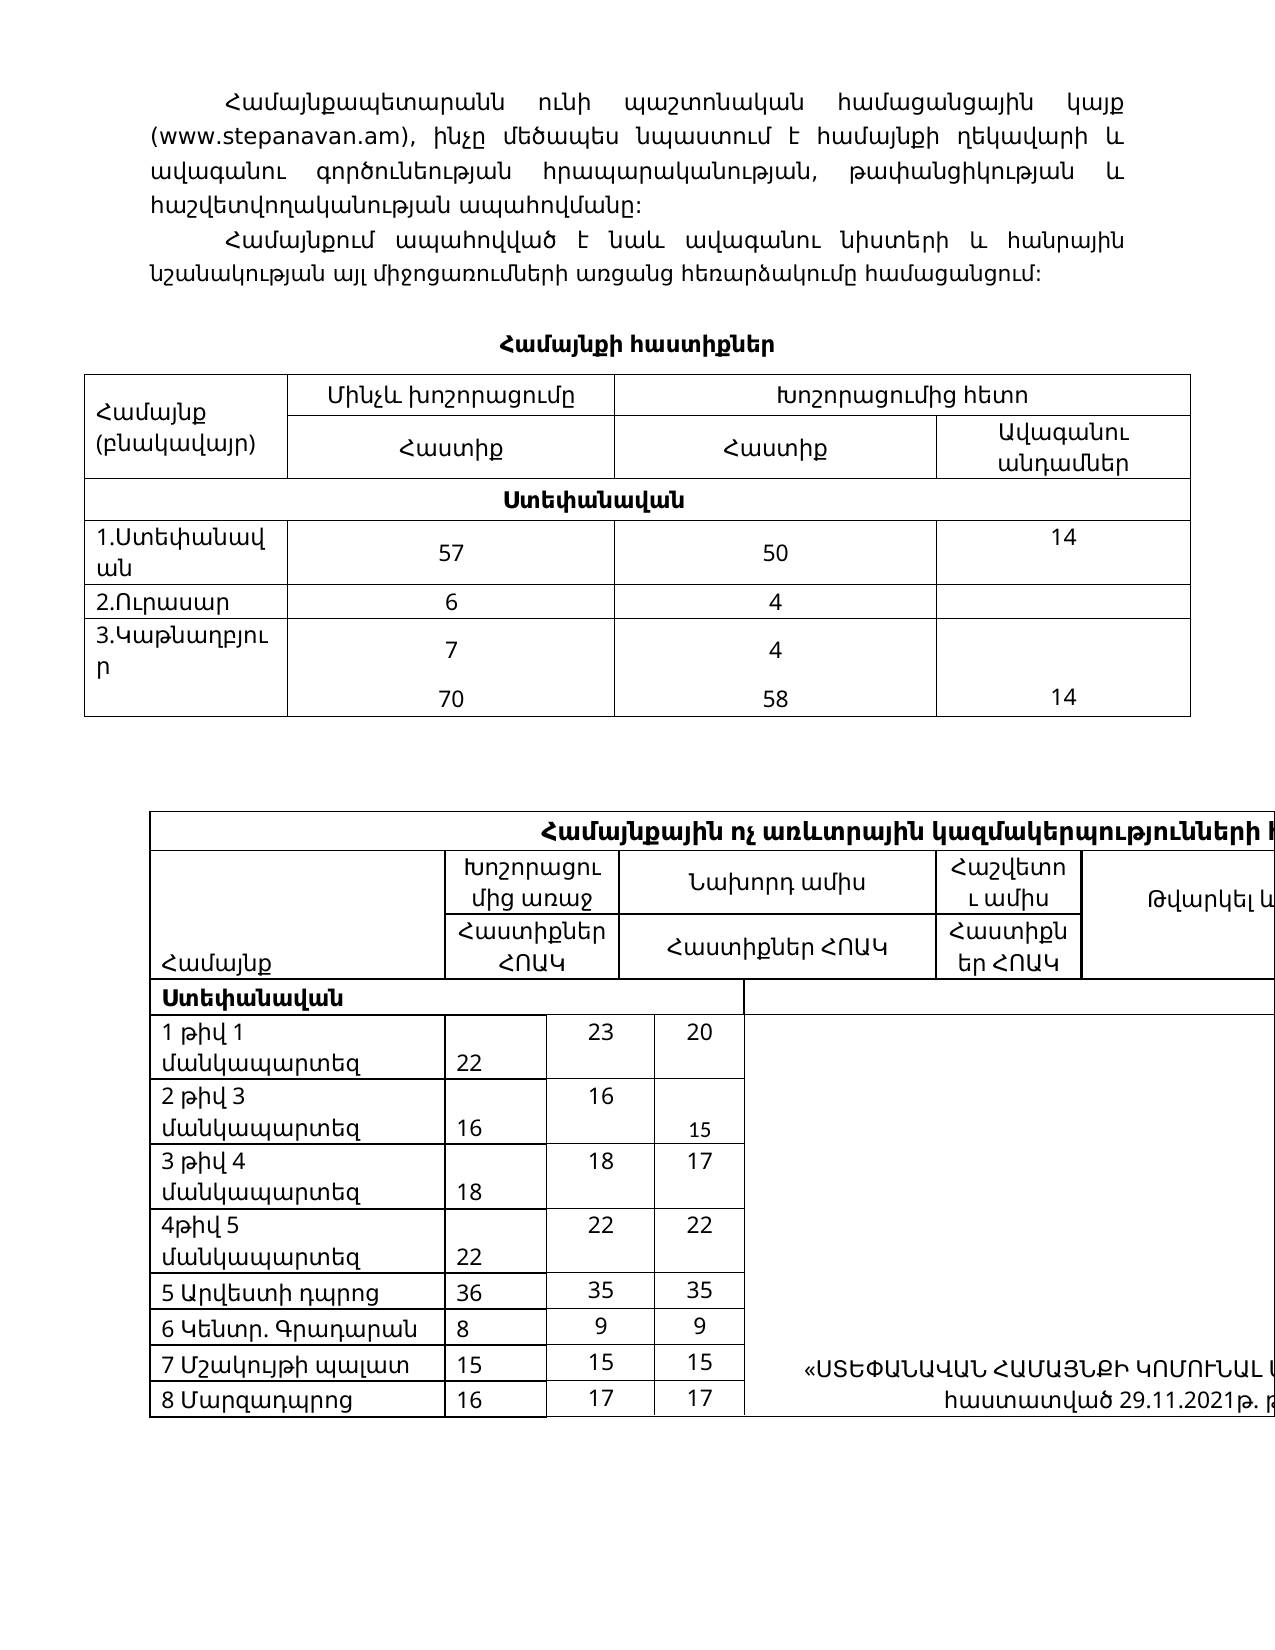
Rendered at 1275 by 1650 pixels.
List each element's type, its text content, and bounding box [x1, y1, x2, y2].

table_cell [85, 479, 310, 520]
table_cell 15 [446, 1346, 546, 1380]
table_cell 9 [655, 1309, 744, 1344]
table_cell [745, 980, 1274, 1014]
table_cell Ստեփանավան [151, 980, 743, 1014]
table_cell 17 [547, 1381, 655, 1416]
table_cell 2.Ուրասար [85, 585, 287, 618]
table_cell 8 [446, 1310, 546, 1344]
table_cell 14 [937, 521, 1190, 583]
table_cell 2 թիվ 3 մանկապարտեզ [151, 1080, 444, 1143]
table_cell 7 Մշակույթի պալատ [151, 1346, 444, 1380]
table_cell 36 [446, 1274, 546, 1308]
table_cell 17 [655, 1144, 744, 1207]
table_cell 4 [615, 585, 936, 618]
text Համայնքապետարանն ունի պաշտոնական համացանցային կայք (www.stepanavan.am), ինչը մեծապես նպաստում է համայնքի ղեկավարի և ավագանու գործունեության հրապարականության, թափանցիկության և հաշվետվողականության ապահովմանը: [150, 89, 1125, 219]
table_cell 16 [446, 1382, 546, 1416]
table_cell 15 [655, 1079, 744, 1143]
table_cell Թվարկել և նկարագրել ՀՈԱԿ-ներում հաստիքների ավելացումը(պակասումը) [1083, 851, 1274, 978]
table_header Մինչև խոշորացումը [288, 375, 614, 415]
table_header Խոշորացումից հետո [615, 375, 1190, 415]
table_cell 5 Արվեստի դպրոց [151, 1274, 444, 1308]
table_cell 35 [655, 1273, 744, 1308]
table_cell 58 [615, 681, 936, 716]
table_cell Հաստիքներ ՀՈԱԿ [937, 915, 1080, 978]
table_cell 22 [446, 1210, 546, 1272]
table_cell Նախորդ ամիս [620, 851, 935, 913]
table_cell Հաստիք [288, 416, 614, 478]
table_cell «ՍՏԵՓԱՆԱՎԱՆ ՀԱՄԱՅՆՔԻ ԿՈՄՈՒՆԱԼ ՍՊԱՍԱՐԿՈՒՄ ԵՎ ԲԱՐԵԿԱՐԳՈՒՄ» ՀՈԱԿ-ը հաստատված 29.11.2021թ. թիվ 14-Ա որոշման հաստիքով [744, 1015, 1274, 1416]
table_cell 3.Կաթնաղբյուր [85, 619, 287, 681]
table_cell 14 [937, 681, 1190, 716]
table_cell 6 [288, 585, 614, 618]
table_cell [85, 681, 287, 716]
table_cell 22 [446, 1016, 546, 1078]
table_cell 8 Մարզադպրոց [151, 1382, 444, 1416]
table_cell 7 [288, 619, 614, 681]
table_cell 1 թիվ 1 մանկապարտեզ [151, 1016, 444, 1078]
table_header Համայնք (բնակավայր) [85, 375, 287, 478]
table_cell Հաշվետու ամիս [937, 851, 1080, 913]
table_cell 22 [547, 1209, 654, 1272]
table_cell Հաստիքներ ՀՈԱԿ [446, 915, 618, 978]
table_cell Ստեփանավան [310, 479, 878, 520]
table_cell 9 [547, 1309, 654, 1344]
table_cell [937, 585, 1190, 618]
table_cell [937, 619, 1190, 681]
text Համայնքում ապահովված է նաև ավագանու նիստերի և հանրային նշանակության այլ միջոցառումների առցանց հեռարձակումը համացանցում: [150, 227, 1125, 287]
table_cell [878, 479, 1190, 520]
table_cell 4 [615, 619, 936, 681]
table_cell 22 [655, 1209, 744, 1272]
table_cell 35 [547, 1273, 654, 1308]
table_cell 17 [655, 1381, 744, 1416]
table_cell 20 [655, 1015, 744, 1078]
table_cell 15 [655, 1345, 744, 1380]
table_cell Հաստիք [615, 416, 936, 478]
table_cell Հաստիքներ ՀՈԱԿ [620, 915, 935, 978]
table_cell Ավագանու անդամներ [937, 416, 1190, 478]
table_header Համայնքային ոչ առևտրային կազմակերպությունների հաստիքներ [151, 812, 1274, 849]
table_cell 70 [288, 681, 614, 716]
table_cell Խոշորացումից առաջ [446, 851, 618, 913]
table_cell 23 [547, 1015, 654, 1078]
text Համայնքի հաստիքներ [150, 327, 1125, 359]
table_cell 1.Ստեփանավան [85, 521, 287, 583]
table_cell 57 [288, 521, 614, 583]
table_cell 6 Կենտր. Գրադարան [151, 1310, 444, 1344]
table_cell 3 թիվ 4 մանկապարտեզ [151, 1145, 444, 1207]
table_cell Համայնք [151, 851, 444, 978]
table_cell 16 [547, 1079, 654, 1143]
table_cell 18 [446, 1145, 546, 1207]
table_cell 16 [446, 1080, 546, 1143]
table_cell 15 [547, 1345, 654, 1380]
table_cell 50 [615, 521, 936, 583]
table_cell 4թիվ 5 մանկապարտեզ [151, 1210, 444, 1272]
table_cell 18 [547, 1144, 654, 1207]
